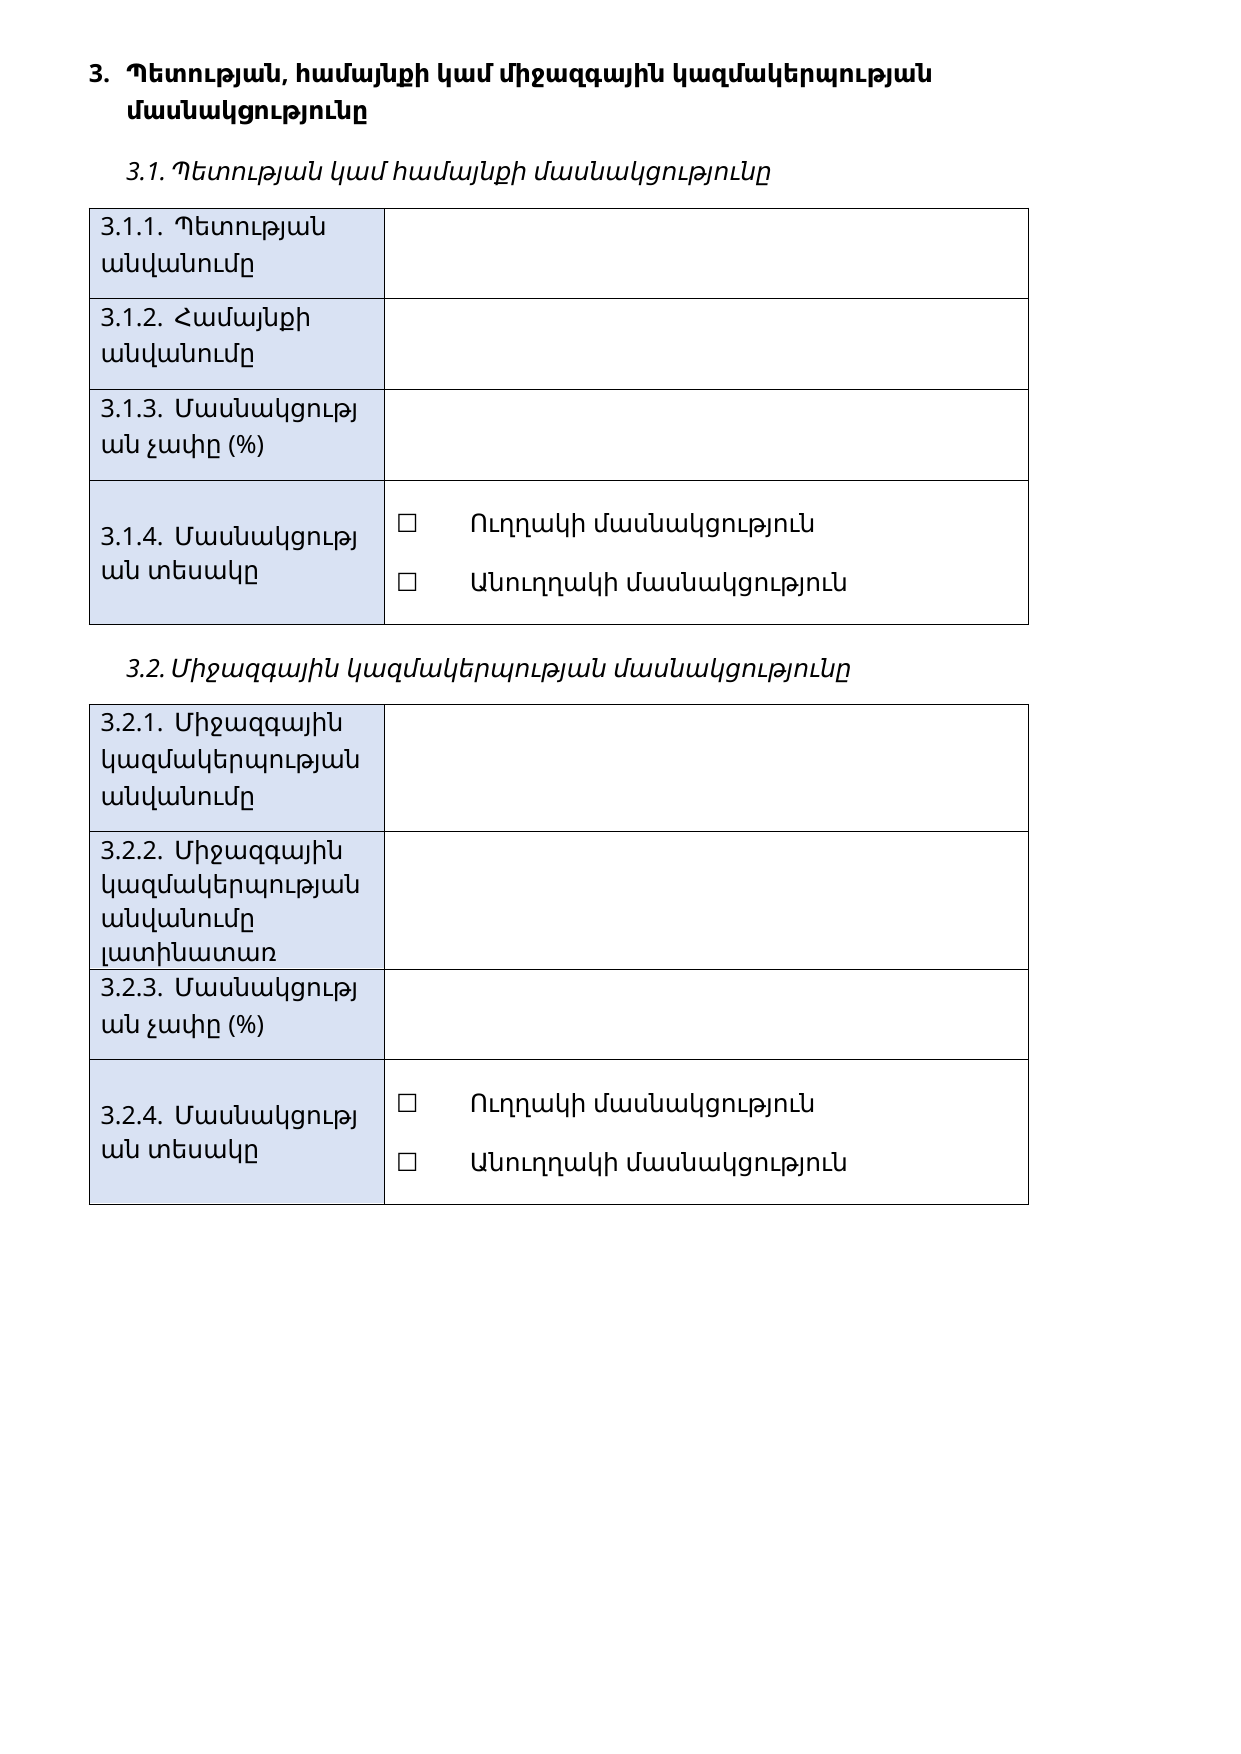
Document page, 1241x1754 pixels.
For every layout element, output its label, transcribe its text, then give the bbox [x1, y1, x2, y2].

table_header Միջազգային կազմակերպության անվանումը [90, 705, 384, 831]
table_cell Մասնակցության չափը (%) [90, 970, 384, 1059]
table_cell Միջազգային կազմակերպության անվանումը լատինատառ [90, 832, 384, 968]
list Միջազգային կազմակերպության մասնակցությունը [126, 650, 1152, 684]
table_cell [385, 832, 1028, 968]
table_cell [385, 299, 1028, 389]
table_cell Համայնքի անվանումը [90, 299, 384, 389]
table_header Պետության անվանումը [90, 209, 384, 298]
table_cell Ուղղակի մասնակցություն Անուղղակի մասնակցություն [385, 1060, 1028, 1203]
table_cell [385, 970, 1028, 1059]
table_cell [385, 390, 1028, 480]
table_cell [385, 481, 1028, 624]
table_header [385, 209, 1028, 298]
table_cell Մասնակցության տեսակը [90, 481, 384, 624]
table_header [385, 705, 1028, 831]
list Պետության, համայնքի կամ միջազգային կազմակերպության մասնակցությունը [89, 56, 1152, 126]
table_cell Մասնակցության չափը (%) [90, 390, 384, 480]
table_cell Մասնակցության տեսակը [90, 1060, 384, 1203]
list Պետության կամ համայնքի մասնակցությունը [126, 154, 1152, 188]
